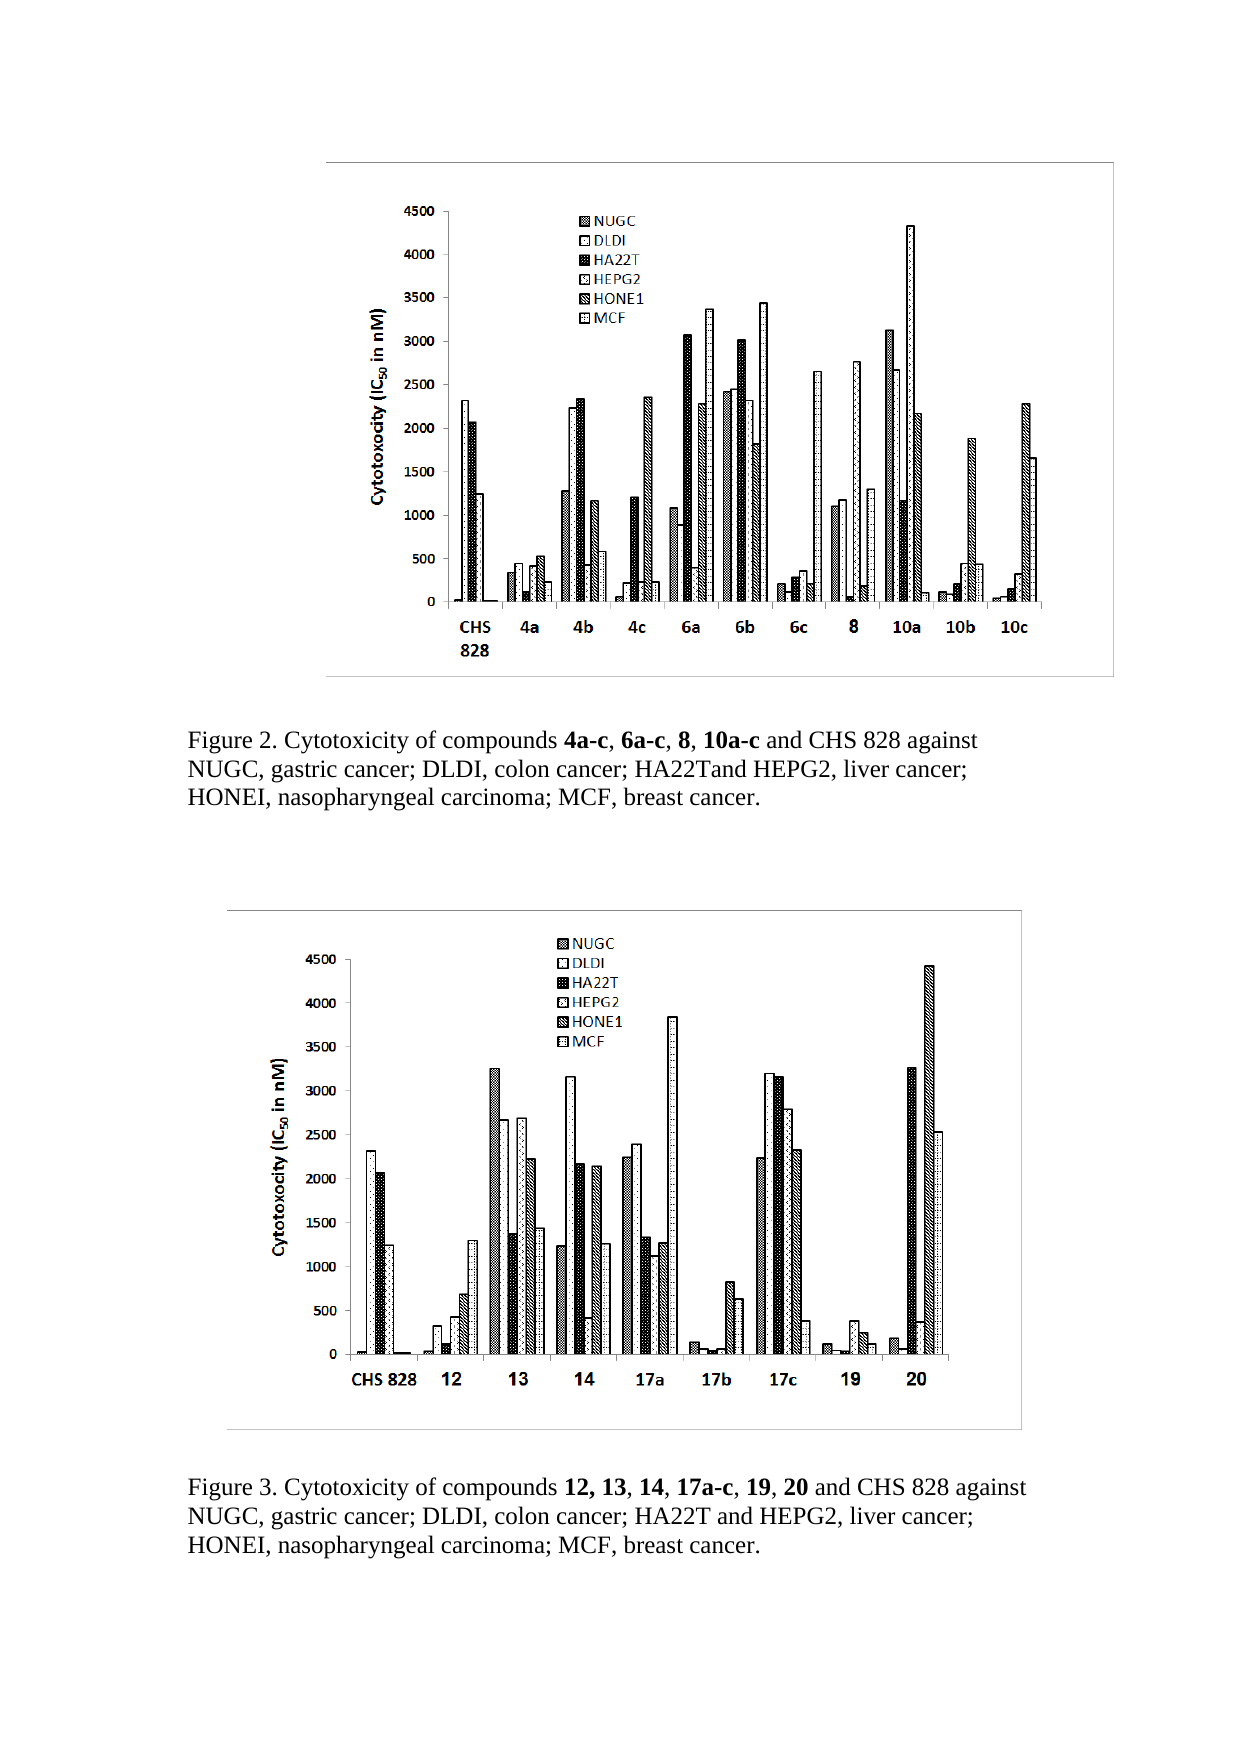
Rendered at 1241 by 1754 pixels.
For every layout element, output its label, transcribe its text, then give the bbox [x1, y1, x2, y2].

picture [227, 910, 1022, 1430]
text Figure 2. Cytotoxicity of compounds 4a-c, 6a-c, 8, 10a-c and CHS 828 against NUGC, gastric cancer; DLDI, colon cancer; HA22Tand HEPG2, liver cancer; HONEI, nasopharyngeal carcinoma; MCF, breast cancer. [187, 725, 1053, 811]
text Figure 3. Cytotoxicity of compounds 12, 13, 14, 17a-c, 19, 20 and CHS 828 against NUGC, gastric cancer; DLDI, colon cancer; HA22T and HEPG2, liver cancer; HONEI, nasopharyngeal carcinoma; MCF, breast cancer. [187, 1472, 1053, 1559]
picture [326, 162, 1114, 677]
